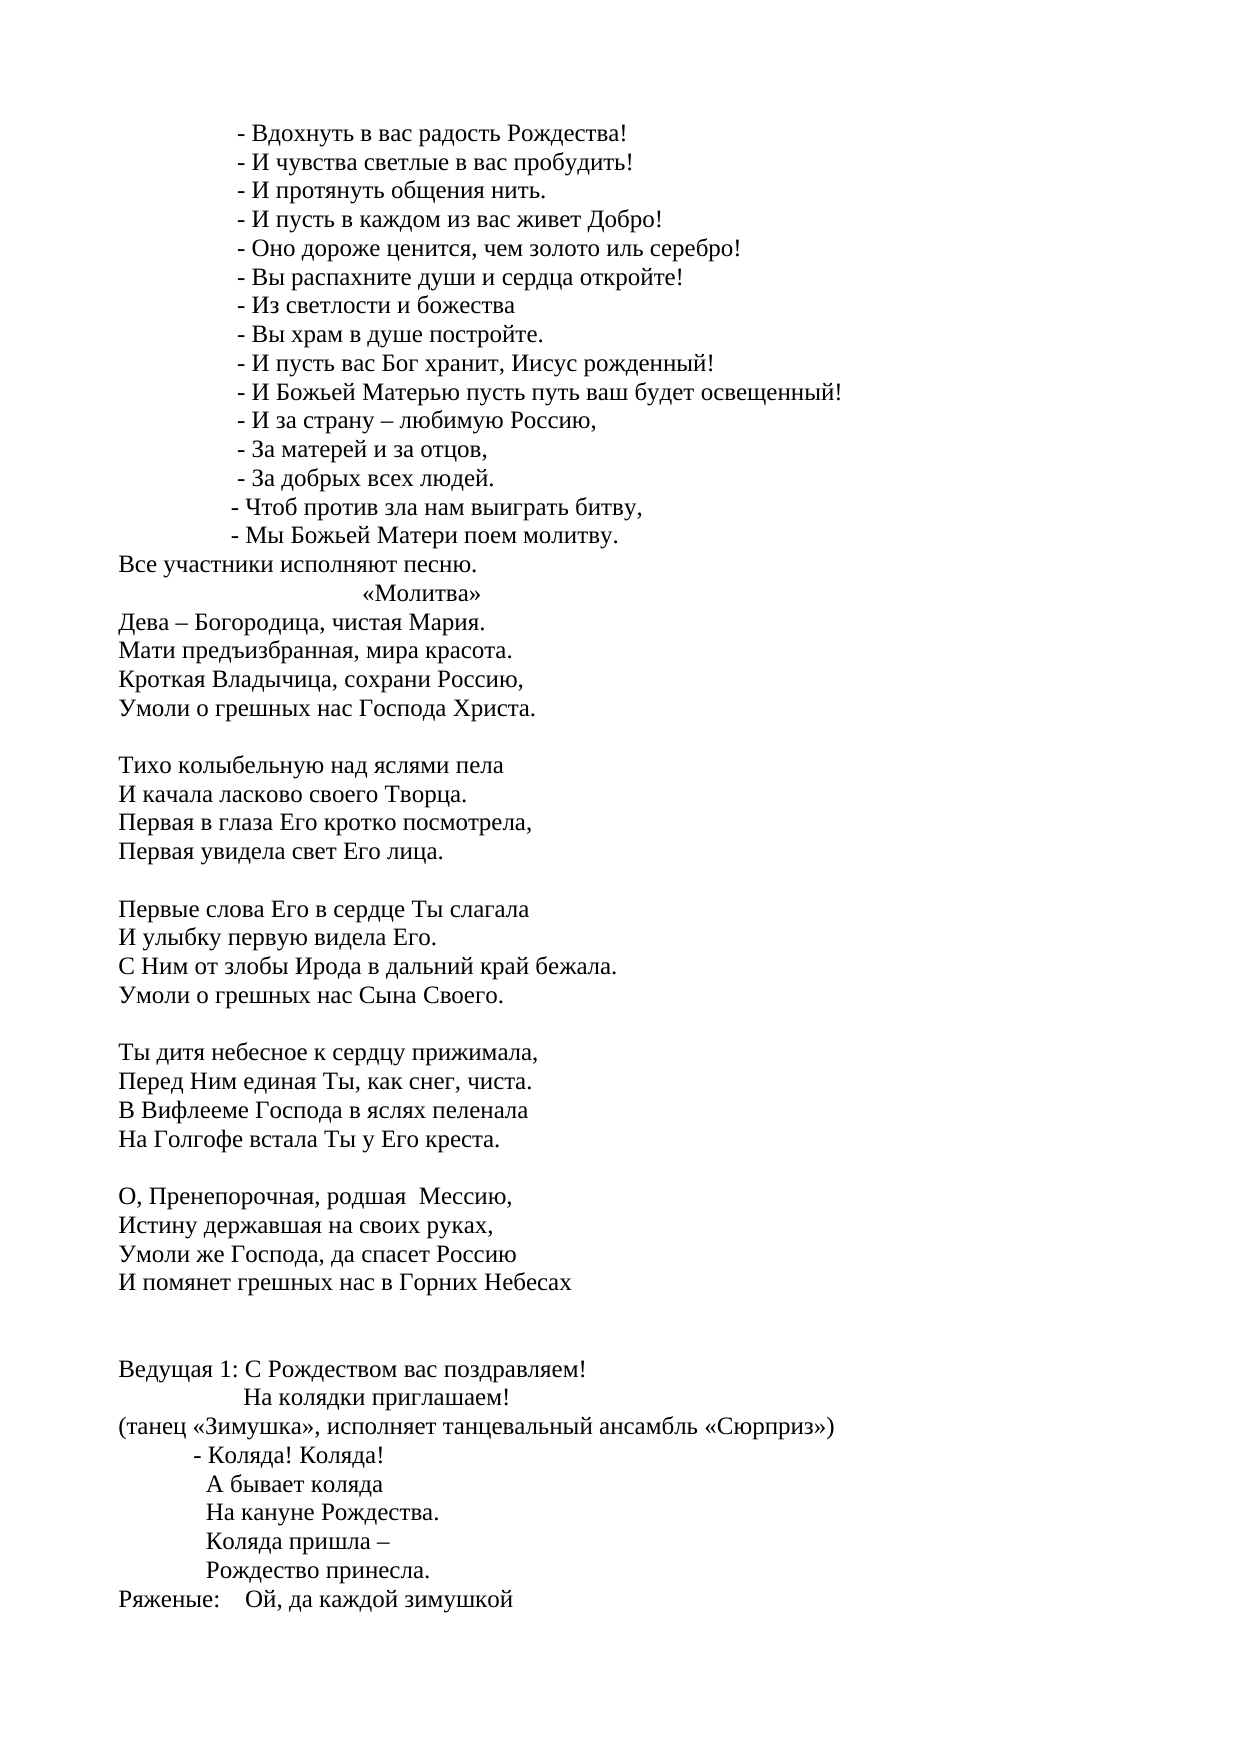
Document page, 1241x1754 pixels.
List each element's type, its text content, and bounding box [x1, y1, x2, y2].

text Перед Ним единая Ты, как снег, чиста. [118, 1066, 1167, 1095]
text И улыбку первую видела Его. [118, 922, 1167, 951]
text На Голгофе встала Ты у Его креста. [118, 1124, 1167, 1152]
text Дева – Богородица, чистая Мария. [118, 607, 1167, 636]
text (танец «Зимушка», исполняет танцевальный ансамбль «Сюрприз») [118, 1411, 1167, 1440]
text И помянет грешных нас в Горних Небесах [118, 1267, 1167, 1296]
text Первая увидела свет Его лица. [118, 836, 1167, 865]
text - Из светлости и божества [118, 291, 1167, 319]
text Ведущая 1: С Рождеством вас поздравляем! [118, 1354, 1167, 1382]
text - Вы храм в душе постройте. [118, 319, 1167, 348]
text На кануне Рождества. [118, 1497, 1167, 1526]
text - И пусть в каждом из вас живет Добро! [118, 204, 1167, 233]
text - И чувства светлые в вас пробудить! [118, 147, 1167, 176]
text - И за страну – любимую Россию, [118, 406, 1167, 434]
text - Чтоб против зла нам выиграть битву, [118, 492, 1167, 521]
text - И Божьей Матерью пусть путь ваш будет освещенный! [118, 377, 1167, 406]
text - И пусть вас Бог хранит, Иисус рожденный! [118, 348, 1167, 377]
text Ты дитя небесное к сердцу прижимала, [118, 1037, 1167, 1066]
text На колядки приглашаем! [118, 1382, 1167, 1411]
text Кроткая Владычица, сохрани Россию, [118, 664, 1167, 693]
text Ряженые: Ой, да каждой зимушкой [118, 1584, 1167, 1612]
text Первая в глаза Его кротко посмотрела, [118, 807, 1167, 836]
text С Ним от злобы Ирода в дальний край бежала. [118, 951, 1167, 980]
text - Мы Божьей Матери поем молитву. [118, 521, 1167, 549]
text Умоли о грешных нас Господа Христа. [118, 693, 1167, 722]
text Умоли о грешных нас Сына Своего. [118, 980, 1167, 1009]
text Коляда пришла – [118, 1526, 1167, 1555]
text Истину державшая на своих руках, [118, 1210, 1167, 1239]
text - Вы распахните души и сердца откройте! [118, 262, 1167, 291]
text - За матерей и за отцов, [118, 434, 1167, 463]
text Первые слова Его в сердце Ты слагала [118, 894, 1167, 922]
text Рождество принесла. [118, 1555, 1167, 1584]
text И качала ласково своего Творца. [118, 779, 1167, 807]
text О, Пренепорочная, родшая Мессию, [118, 1181, 1167, 1210]
text - Вдохнуть в вас радость Рождества! [118, 118, 1167, 147]
text - И протянуть общения нить. [118, 176, 1167, 204]
text Тихо колыбельную над яслями пела [118, 750, 1167, 779]
text В Вифлееме Господа в яслях пеленала [118, 1095, 1167, 1124]
text - За добрых всех людей. [118, 463, 1167, 492]
text - Оно дороже ценится, чем золото иль серебро! [118, 233, 1167, 262]
text - Коляда! Коляда! [118, 1440, 1167, 1469]
text Умоли же Господа, да спасет Россию [118, 1239, 1167, 1267]
text А бывает коляда [118, 1469, 1167, 1497]
text Мати предъизбранная, мира красота. [118, 636, 1167, 664]
text Все участники исполняют песню. [118, 549, 1167, 578]
text «Молитва» [118, 578, 1167, 607]
